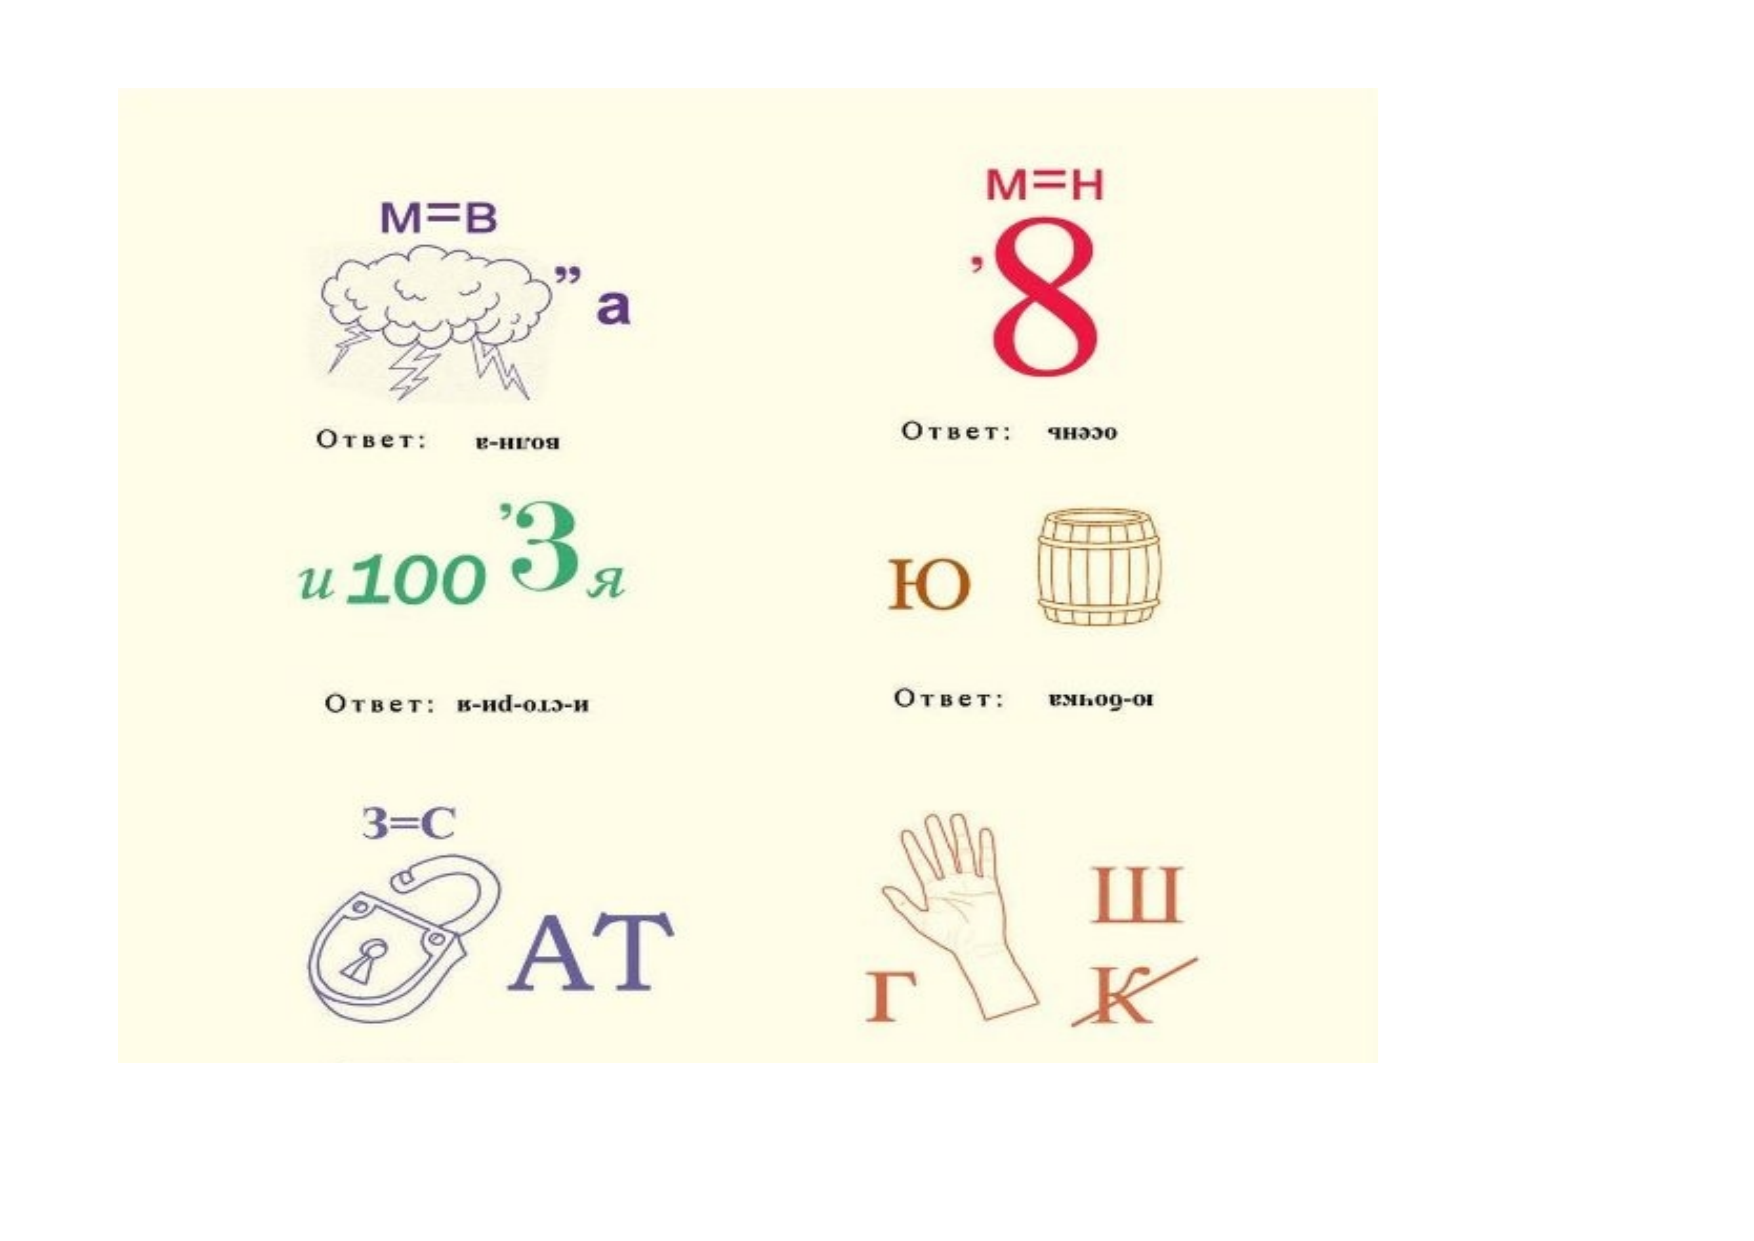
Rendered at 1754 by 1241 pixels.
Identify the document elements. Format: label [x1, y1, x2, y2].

picture [118, 88, 1379, 1063]
